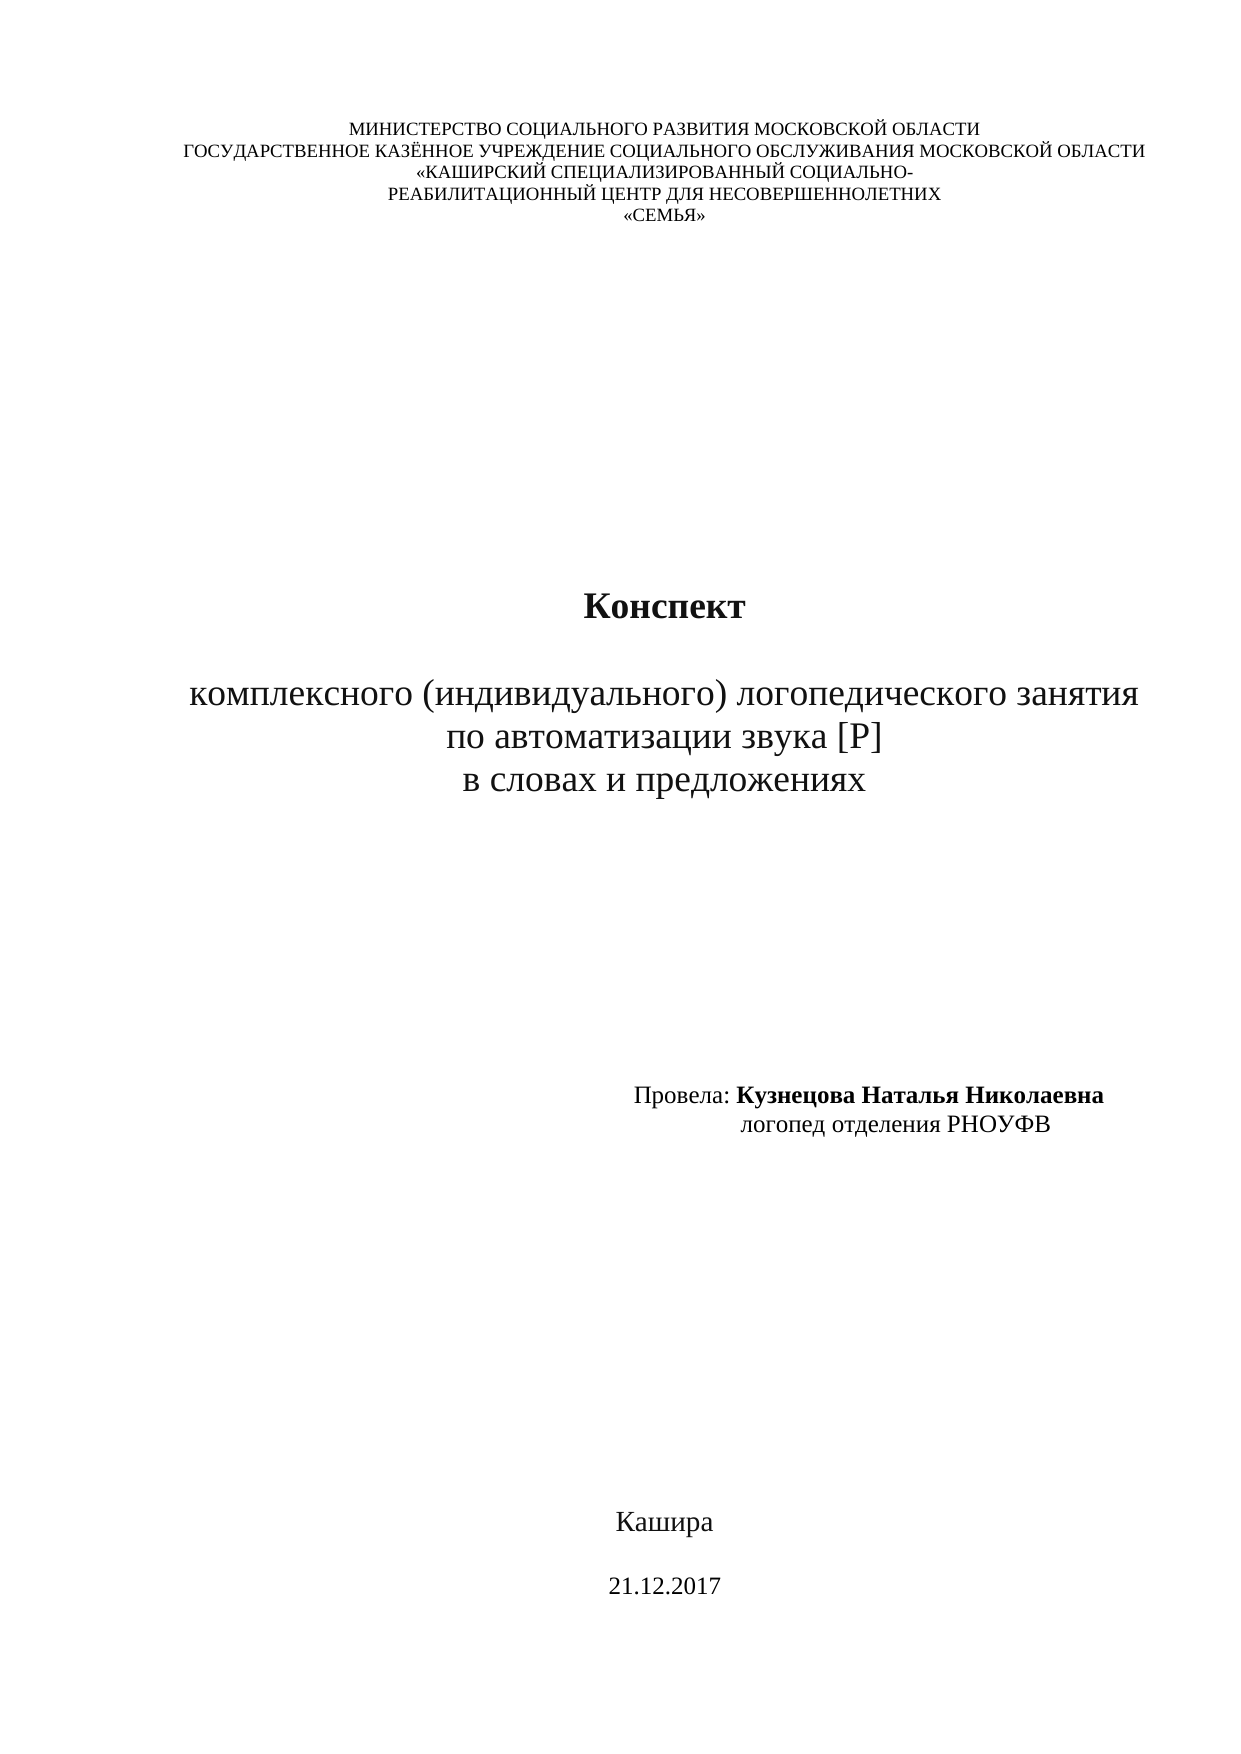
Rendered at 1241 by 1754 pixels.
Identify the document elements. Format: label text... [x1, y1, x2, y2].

text в словах и предложениях [177, 756, 1152, 799]
text комплексного (индивидуального) логопедического занятия по автоматизации звука [Р] [177, 670, 1152, 756]
text Провела: Кузнецова Наталья Николаевна [177, 1080, 1152, 1109]
text 21.12.2017 [177, 1571, 1152, 1600]
text РЕАБИЛИТАЦИОННЫЙ ЦЕНТР ДЛЯ НЕСОВЕРШЕННОЛЕТНИХ [177, 183, 1152, 204]
text Кашира [177, 1504, 1152, 1538]
text ГОСУДАРСТВЕННОЕ КАЗЁННОЕ УЧРЕЖДЕНИЕ СОЦИАЛЬНОГО ОБСЛУЖИВАНИЯ МОСКОВСКОЙ ОБЛАСТИ [177, 140, 1152, 161]
text МИНИСТЕРСТВО СОЦИАЛЬНОГО РАЗВИТИЯ МОСКОВСКОЙ ОБЛАСТИ [177, 118, 1152, 140]
text логопед отделения РНОУФВ [177, 1109, 1152, 1138]
text Конспект [177, 584, 1152, 627]
text «КАШИРСКИЙ СПЕЦИАЛИЗИРОВАННЫЙ СОЦИАЛЬНО- [177, 161, 1152, 183]
text «СЕМЬЯ» [177, 204, 1152, 226]
